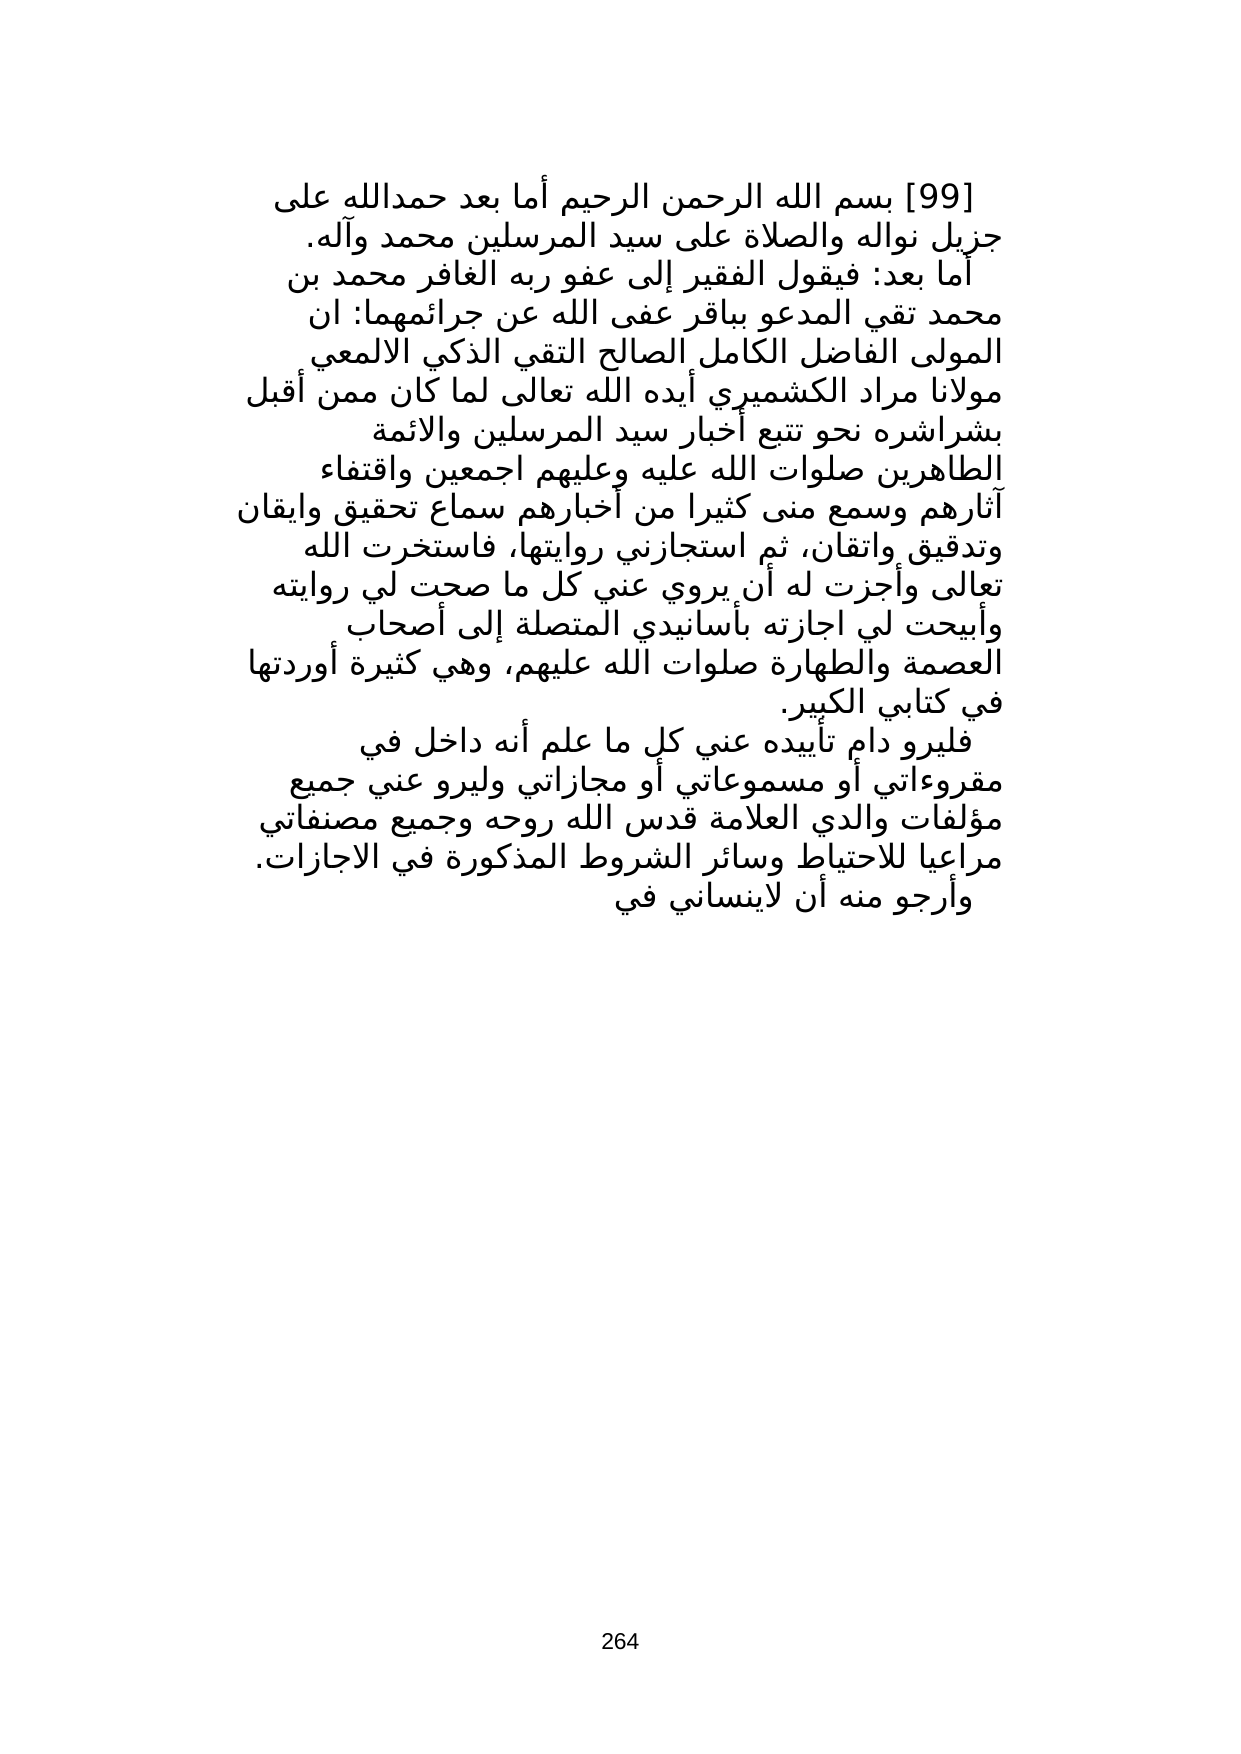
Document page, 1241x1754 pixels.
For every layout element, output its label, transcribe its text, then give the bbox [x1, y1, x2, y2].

text فليرو دام تأييده عني كل ما علم أنه داخل في مقروء‌اتي أو مسموعاتي أو مجازاتي وليرو عني جميع مؤلفات والدي العلامة قدس الله روحه وجميع مصنفاتي مراعيا للاحتياط وسائر الشروط المذكورة في الاجازات. [236, 721, 1004, 877]
text أما بعد: فيقول الفقير إلى عفو ربه الغافر محمد بن محمد تقي المدعو بباقر عفى الله عن جرائمهما: ان المولى الفاضل الكامل الصالح التقي الذكي الالمعي مولانا مراد الكشميري أيده الله تعالى لما كان ممن أقبل بشراشره نحو تتبع أخبار سيد المرسلين والائمة الطاهرين صلوات الله عليه وعليهم اجمعين واقتفاء آثارهم وسمع منى كثيرا من أخبارهم سماع تحقيق وايقان وتدقيق واتقان، ثم استجازني روايتها، فاستخرت الله تعالى وأجزت له أن يروي عني كل ما صحت لي روايته وأبيحت لي اجازته بأسانيدي المتصلة إلى أصحاب العصمة والطهارة صلوات الله عليهم، وهي كثيرة أوردتها في كتابي الكبير. [236, 255, 1004, 721]
text وأرجو منه أن لاينساني في [236, 877, 1004, 915]
text [99] بسم الله الرحمن الرحيم أما بعد حمدالله على جزيل نواله والصلاة على سيد المرسلين محمد وآله. [236, 177, 1004, 255]
